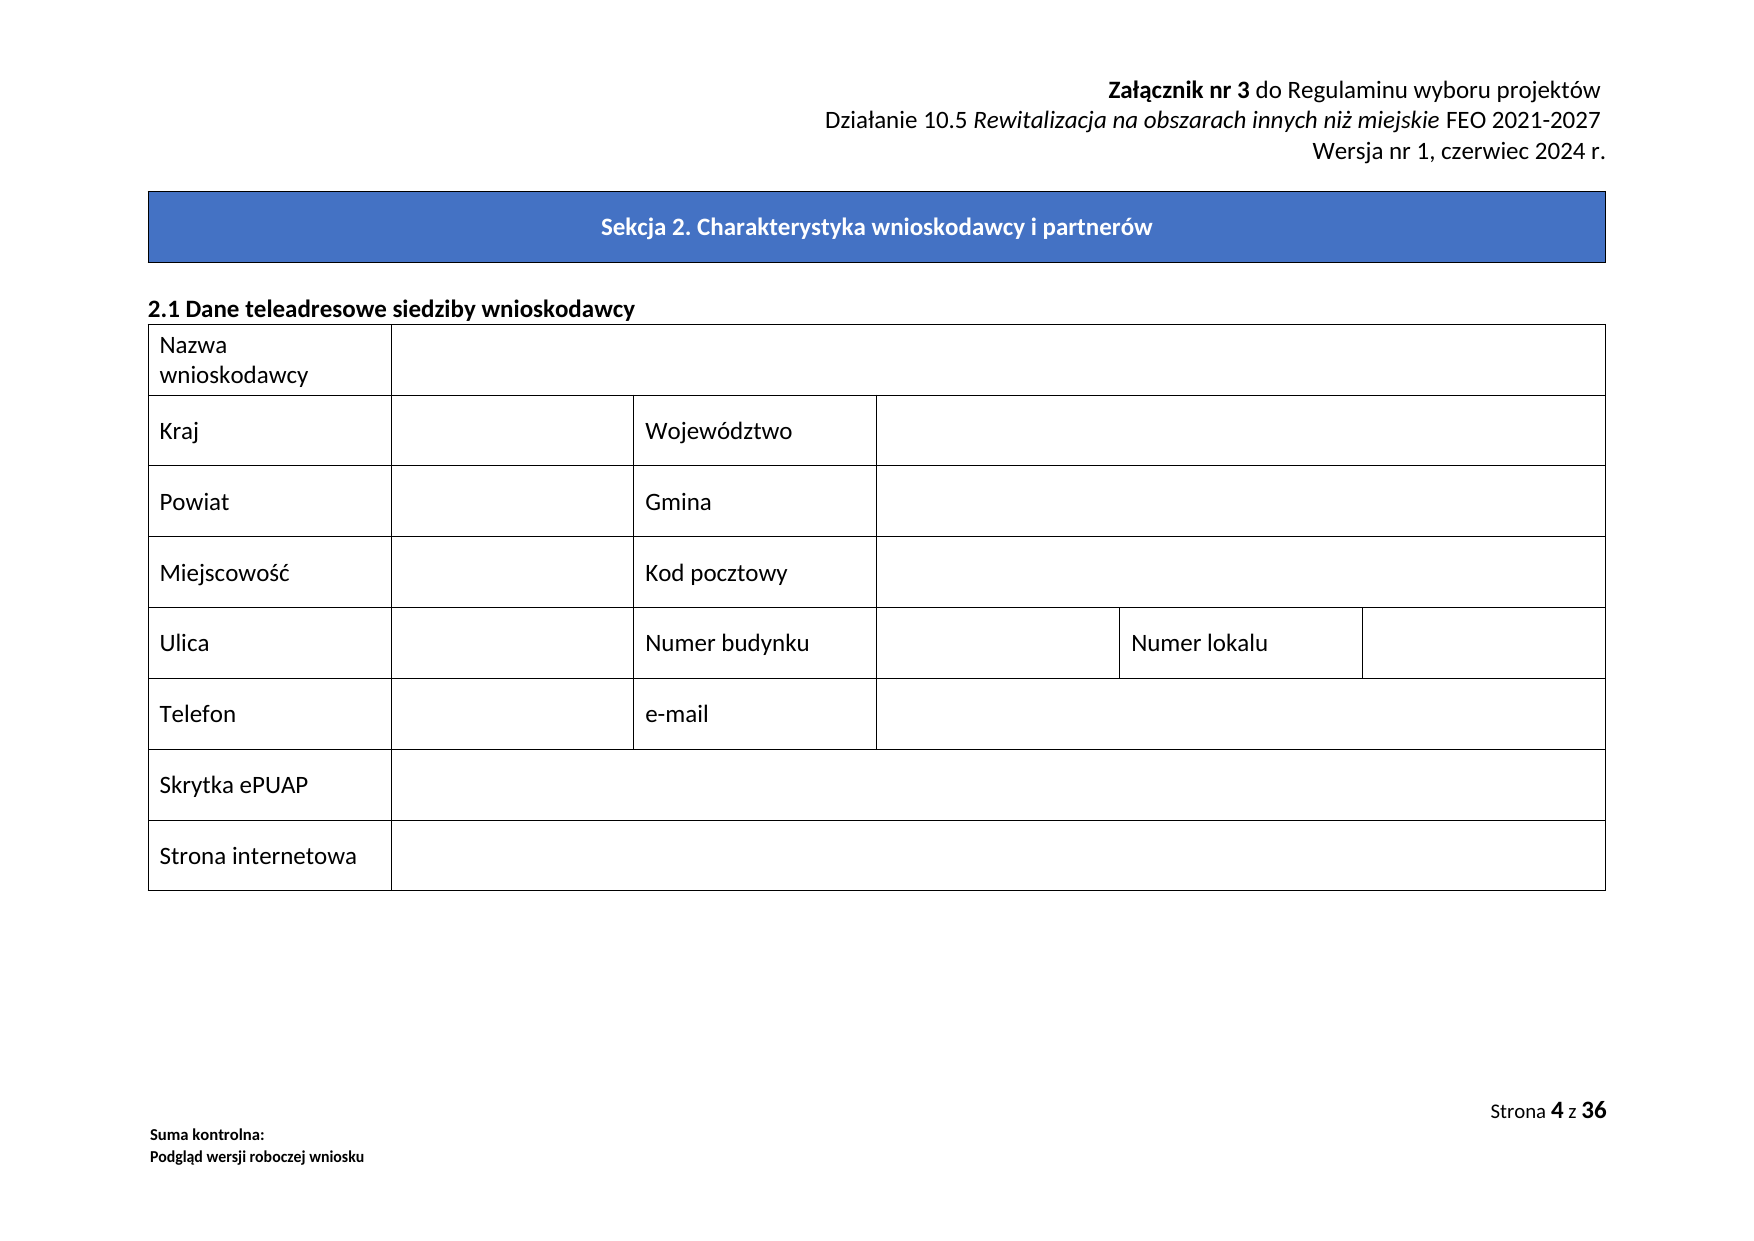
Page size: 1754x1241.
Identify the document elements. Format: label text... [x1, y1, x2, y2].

table_header Sekcja 2. Charakterystyka wnioskodawcy i partnerów [149, 192, 1605, 262]
table_cell Numer lokalu [1120, 608, 1362, 678]
table_cell Numer budynku [634, 608, 876, 678]
table_cell [877, 537, 1605, 607]
table_cell Miejscowość [149, 537, 391, 607]
table_cell [877, 396, 1605, 465]
table_cell [392, 537, 633, 607]
table_cell [877, 466, 1605, 536]
table_cell Skrytka ePUAP [149, 750, 391, 819]
table_cell Telefon [149, 679, 391, 749]
table_cell [392, 679, 633, 749]
table_cell Ulica [149, 608, 391, 678]
table_cell [877, 608, 1119, 678]
table_cell Kod pocztowy [634, 537, 876, 607]
table_cell [392, 608, 633, 678]
table_cell [392, 466, 633, 536]
table_header [392, 325, 1605, 394]
table_cell Gmina [634, 466, 876, 536]
table_cell [392, 750, 1605, 819]
table_header Nazwa wnioskodawcy [149, 325, 391, 394]
text 2.1 Dane teleadresowe siedziby wnioskodawcy [148, 293, 1606, 324]
table_cell Powiat [149, 466, 391, 536]
table_cell Kraj [149, 396, 391, 465]
table_cell [877, 679, 1605, 749]
table_cell [1363, 608, 1605, 678]
table_cell [392, 821, 1605, 890]
table_cell Strona internetowa [149, 821, 391, 890]
table_cell e-mail [634, 679, 876, 749]
table_cell Województwo [634, 396, 876, 465]
table_cell [392, 396, 633, 465]
